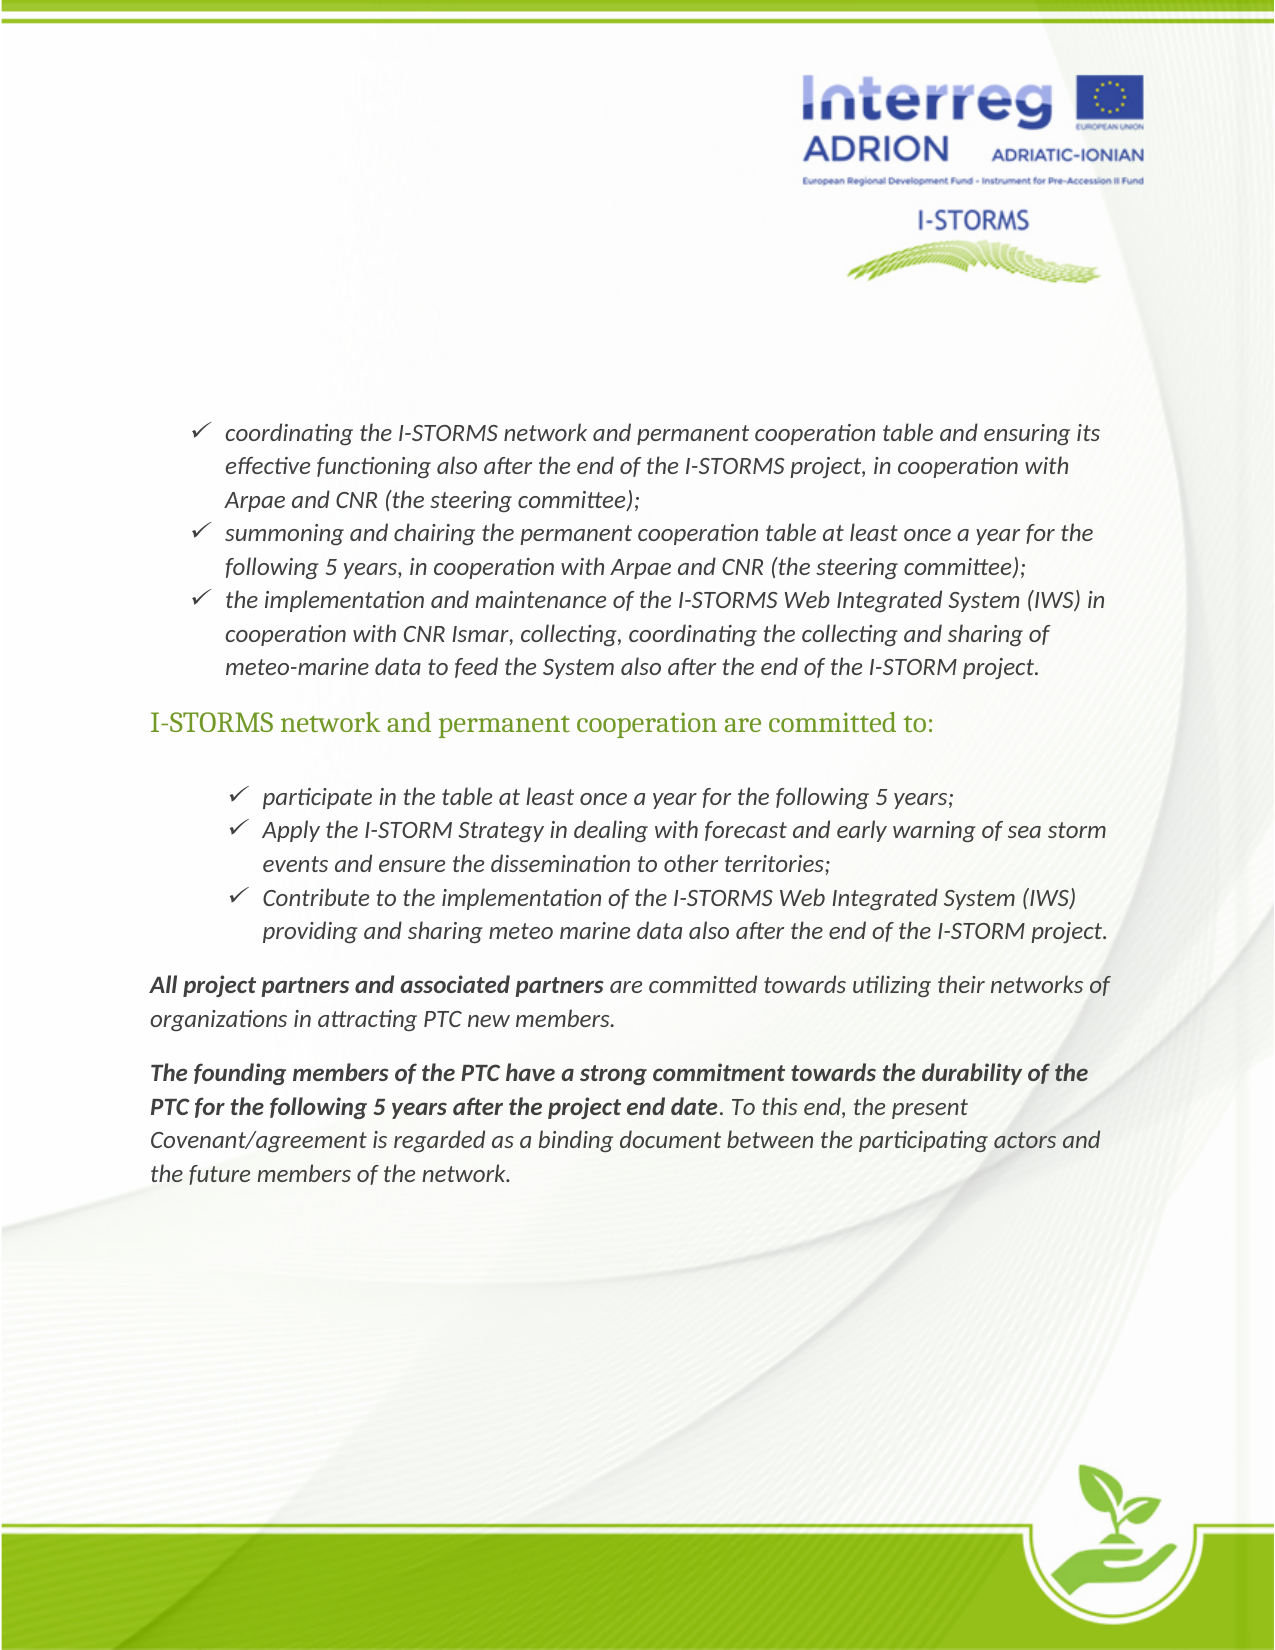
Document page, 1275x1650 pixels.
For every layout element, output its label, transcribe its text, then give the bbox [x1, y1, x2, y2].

list summoning and chairing the permanent cooperation table at least once a year for the following 5 years, in cooperation with Arpae and CNR (the steering committee); [187, 517, 1125, 581]
subtitle I-STORMS network and permanent cooperation are committed to: [150, 706, 1125, 739]
list participate in the table at least once a year for the following 5 years; [225, 781, 1125, 812]
picture [1, 0, 1274, 1650]
list Apply the I-STORM Strategy in dealing with forecast and early warning of sea storm events and ensure the dissemination to other territories; [225, 815, 1125, 879]
list the implementation and maintenance of the I-STORMS Web Integrated System (IWS) in cooperation with CNR Ismar, collecting, coordinating the collecting and sharing of meteo-marine data to feed the System also after the end of the I-STORM project. [187, 584, 1125, 682]
list coordinating the I-STORMS network and permanent cooperation table and ensuring its effective functioning also after the end of the I-STORMS project, in cooperation with Arpae and CNR (the steering committee); [187, 417, 1125, 514]
text All project partners and associated partners are committed towards utilizing their networks of organizations in attracting PTC new members. [150, 970, 1125, 1034]
text The founding members of the PTC have a strong commitment towards the durability of the PTC for the following 5 years after the project end date. To this end, the present Covenant/agreement is regarded as a binding document between the participating actors and the future members of the network. [150, 1058, 1125, 1189]
list Contribute to the implementation of the I-STORMS Web Integrated System (IWS) providing and sharing meteo marine data also after the end of the I-STORM project. [225, 882, 1125, 946]
